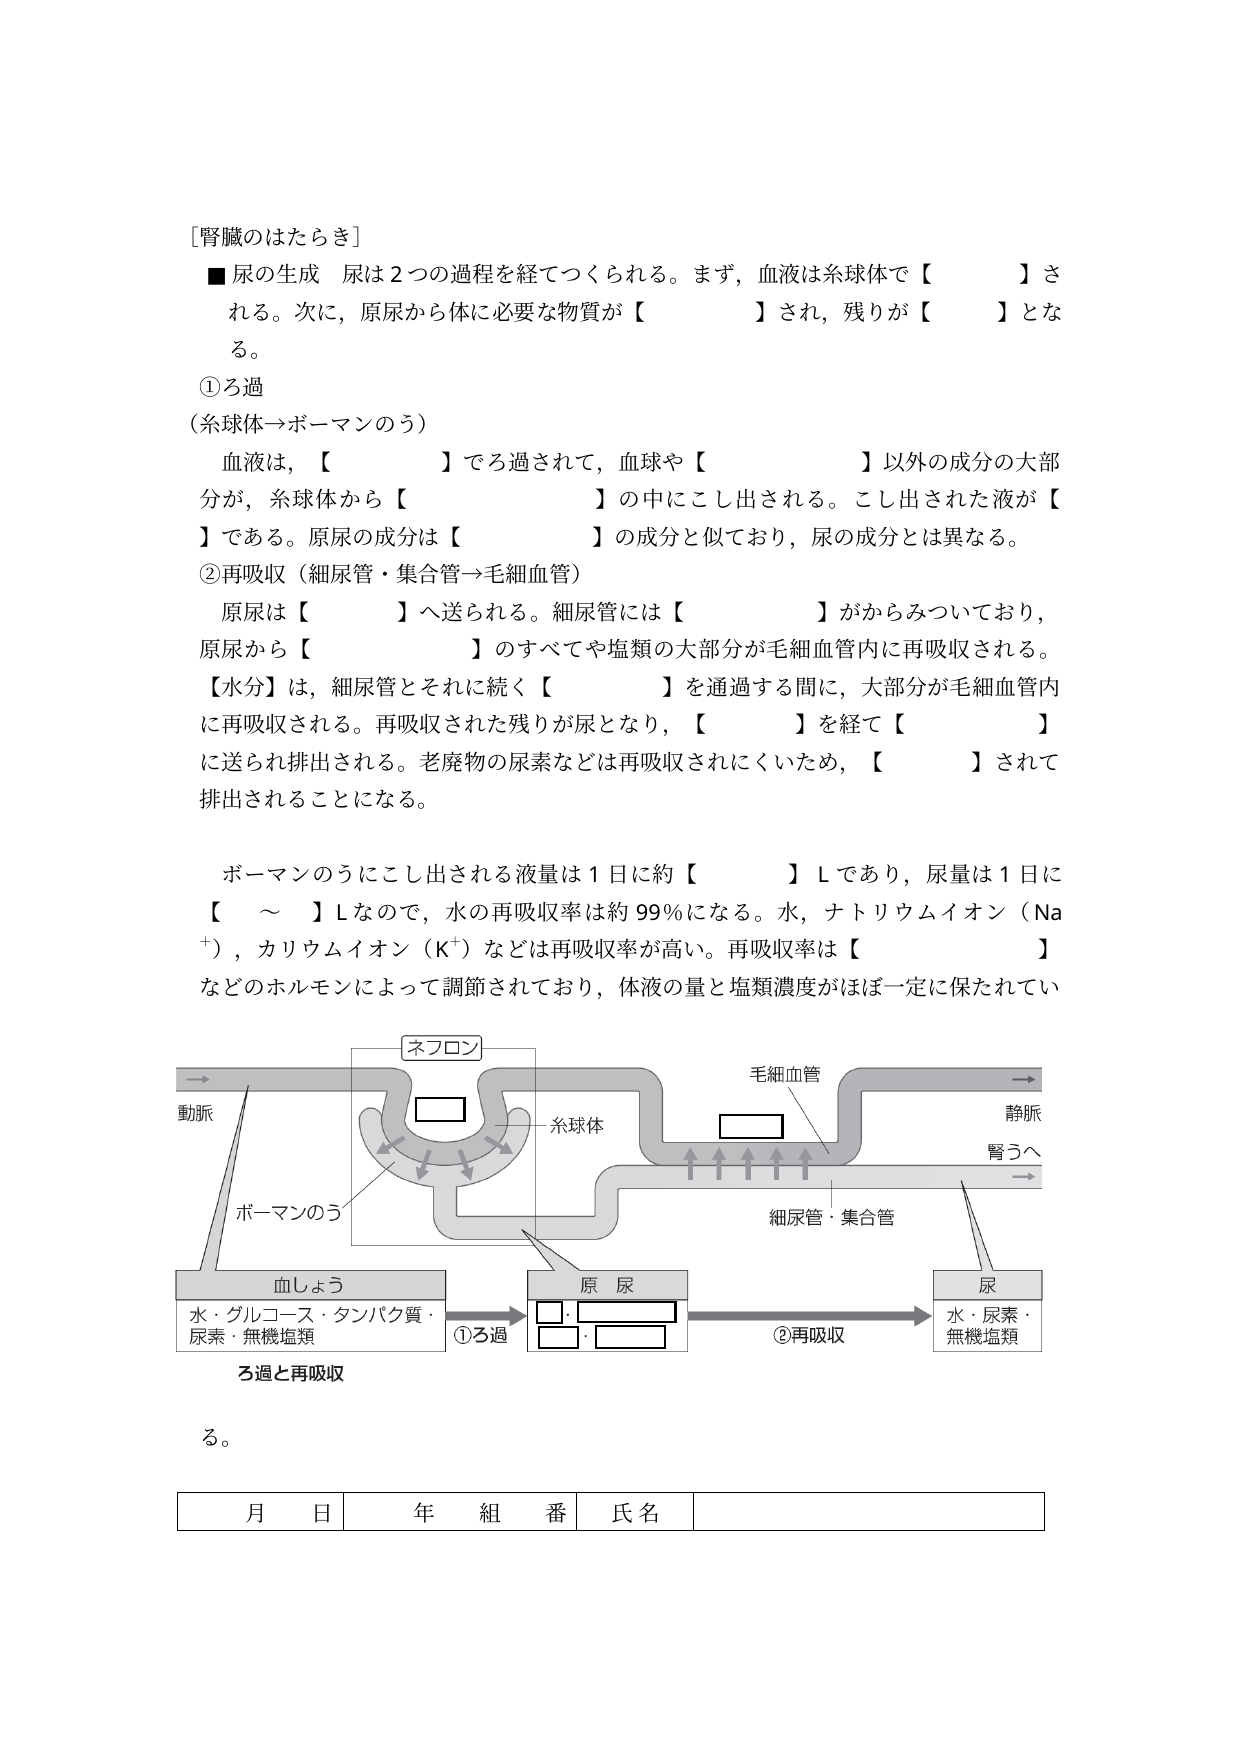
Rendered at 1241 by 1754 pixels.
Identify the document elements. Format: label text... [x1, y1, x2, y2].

text ボーマンのうにこし出される液量は1 日に約【 】 L であり，尿量は1 日に 【 ～ 】Lなので，水の再吸収率は約99％になる。水，ナトリウムイオン（Na＋），カリウムイオン（K＋）などは再吸収率が高い。再吸収率は【 】などのホルモンによって調節されており，体液の量と塩類濃度がほぼ一定に保たれている。 [199, 1388, 1063, 1454]
text 血液は，【 】でろ過されて，血球や【 】以外の成分の大部分が，糸球体から【 】の中にこし出される。こし出された液が【 】である。原尿の成分は【 】の成分と似ており，尿の成分とは異なる。 [199, 442, 1063, 554]
table_header 氏 名 [577, 1493, 693, 1530]
text 原尿は【 】へ送られる。細尿管には【 】がからみついており，原尿から【 】のすべてや塩類の大部分が毛細血管内に再吸収される。【水分】は，細尿管とそれに続く【 】を通過する間に，大部分が毛細血管内に再吸収される。再吸収された残りが尿となり，【 】を経て【 】に送られ排出される。老廃物の尿素などは再吸収されにくいため，【 】されて排出されることになる。 [199, 592, 1063, 817]
table_header 月 日 [178, 1493, 343, 1530]
picture [145, 1025, 1072, 1388]
text ［腎臓のはたらき］ [177, 217, 1063, 254]
text ①ろ過 [177, 367, 1063, 404]
table_header 年 組 番 [344, 1493, 576, 1530]
text ボーマンのうにこし出される液量は1 日に約【 】 L であり，尿量は1 日に 【 ～ 】Lなので，水の再吸収率は約99％になる。水，ナトリウムイオン（Na＋），カリウムイオン（K＋）などは再吸収率が高い。再吸収率は【 】などのホルモンによって調節されており，体液の量と塩類濃度がほぼ一定に保たれている。 [199, 854, 1063, 1025]
text （糸球体→ボーマンのう） [177, 404, 1063, 442]
table_header [694, 1493, 1044, 1530]
text ■ 尿の生成 尿は2つの過程を経てつくられる。まず，血液は糸球体で【 】される。次に，原尿から体に必要な物質が【 】され，残りが【 】となる。 [206, 254, 1063, 367]
text ②再吸収（細尿管・集合管→毛細血管） [177, 554, 1063, 592]
